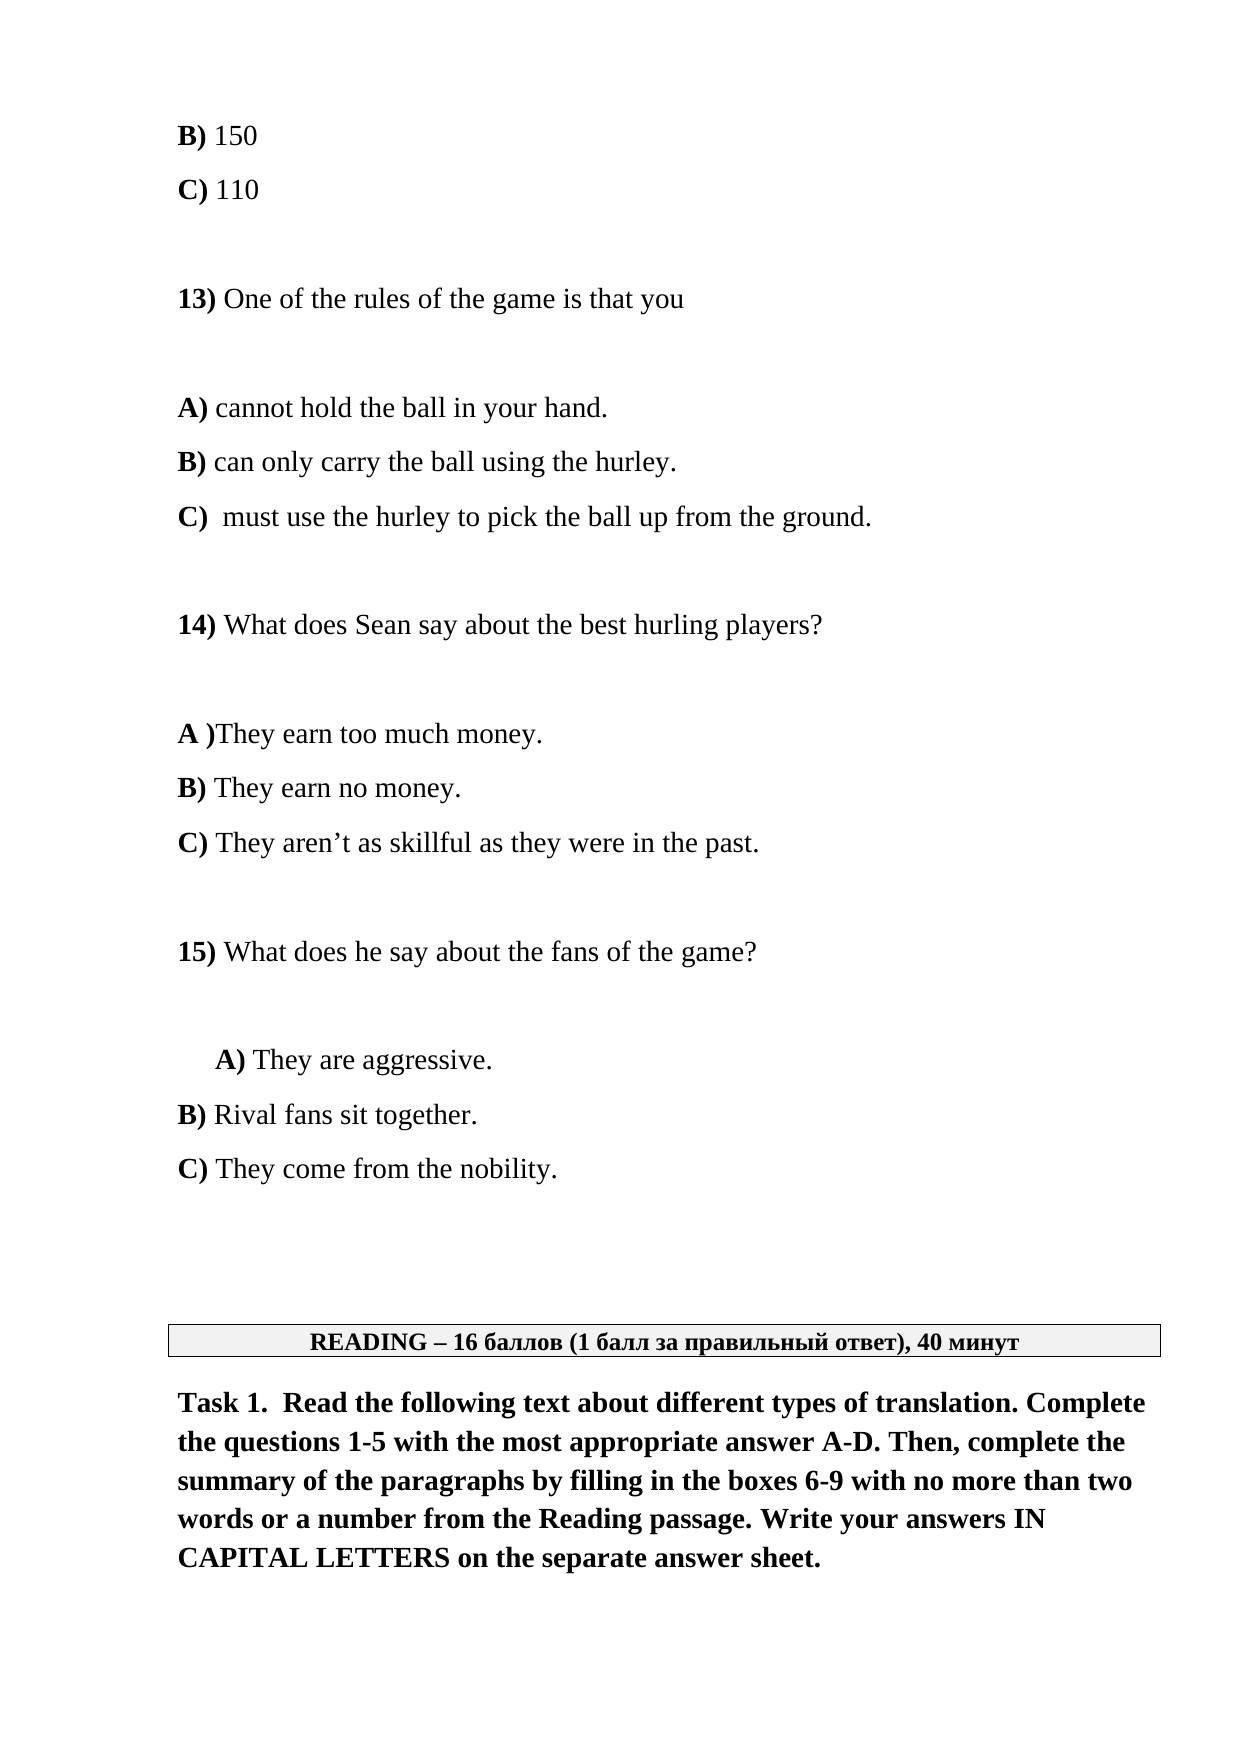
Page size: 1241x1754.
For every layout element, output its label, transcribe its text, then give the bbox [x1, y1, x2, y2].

text С) must use the hurley to pick the ball up from the ground. [177, 499, 1152, 532]
text В) Rival fans sit together. [177, 1097, 1152, 1130]
text С) They come from the nobility. [177, 1151, 1152, 1185]
text В) They earn no money. [177, 771, 1152, 804]
list They are aggressive. [215, 1042, 1152, 1076]
text В) can only carry the ball using the hurley. [177, 444, 1152, 478]
text READING – 16 баллов (1 балл за правильный ответ), 40 минут [169, 1325, 1160, 1356]
text 15) What does he say about the fans of the game? [177, 934, 1152, 967]
text A) cannot hold the ball in your hand. [177, 390, 1152, 423]
text С) They aren’t as skillful as they were in the past. [177, 825, 1152, 858]
text 13) One of the rules of the game is that you [177, 281, 1152, 315]
text Task 1. Read the following text about different types of translation. Complete the questions 1-5 with the most appropriate answer A-D. Then, complete the summary of the paragraphs by filling in the boxes 6-9 with no more than two words or a number from the Reading passage. Write your answers IN CAPITAL LETTERS on the separate answer sheet. [177, 1386, 1152, 1573]
text С) 110 [177, 172, 1152, 206]
text В) 150 [177, 118, 1152, 152]
text 14) What does Sean say about the best hurling players? [177, 607, 1152, 641]
text A )They earn too much money. [177, 716, 1152, 750]
